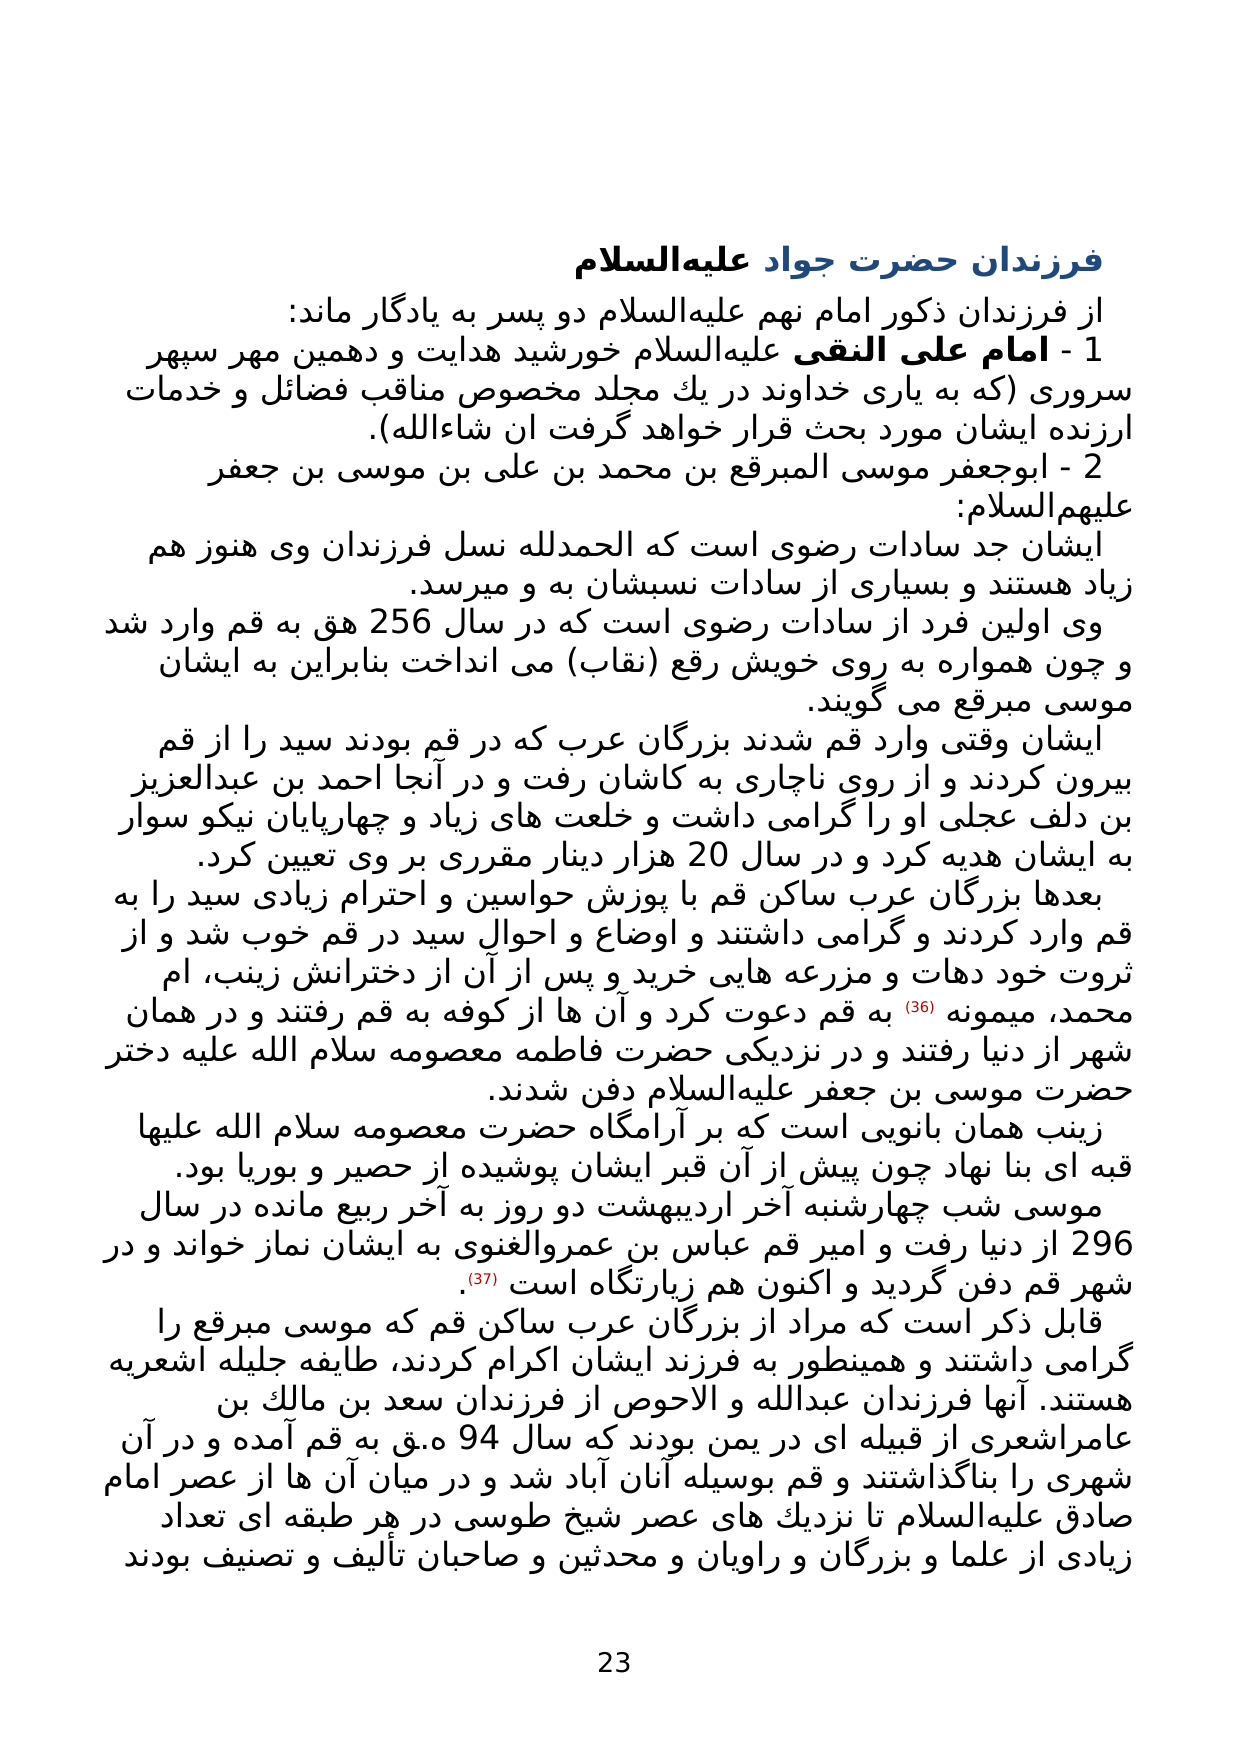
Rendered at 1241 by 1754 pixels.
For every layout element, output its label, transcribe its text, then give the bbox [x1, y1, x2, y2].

text وى اولين فرد از سادات رضوى است كه در سال 256 ه‍ق به قم وارد شد و چون همواره به روى خويش رقع (نقاب) مى انداخت بنابراين به ايشان موسى مبرقع مى گويند. [94, 603, 1134, 719]
text 1 - امام على النقى عليه‌السلام خورشيد هدايت و دهمين مهر سپهر سرورى (كه به يارى خداوند در يك مجلد مخصوص مناقب فضائل و خدمات ارزنده ايشان مورد بحث قرار خواهد گرفت ان شاءالله). [94, 331, 1134, 447]
text موسى شب چهارشنبه آخر ارديبهشت دو روز به آخر ربيع مانده در سال 296 از دنيا رفت و امير قم عباس بن عمروالغنوى به ايشان نماز خواند و در شهر قم دفن گرديد و اكنون هم زيارتگاه است (37). [94, 1186, 1134, 1302]
text از فرزندان ذكور امام نهم عليه‌السلام دو پسر به يادگار ماند: [94, 292, 1134, 331]
text بعدها بزرگان عرب ساكن قم با پوزش حواسين و احترام زيادى سيد را به قم وارد كردند و گرامى داشتند و اوضاع و احوال سيد در قم خوب شد و از ثروت خود دهات و مزرعه هايى خريد و پس از آن از دخترانش زينب، ام محمد، ميمونه (36) به قم دعوت كرد و آن ها از كوفه به قم رفتند و در همان شهر از دنيا رفتند و در نزديكى حضرت فاطمه معصومه سلام الله عليه دختر حضرت موسى بن جعفر عليه‌السلام دفن شدند. [94, 875, 1134, 1108]
subtitle فرزندان حضرت جواد عليه‌السلام [94, 241, 1134, 279]
text ايشان وقتى وارد قم شدند بزرگان عرب كه در قم بودند سيد را از قم بيرون كردند و از روى ناچارى به كاشان رفت و در آنجا احمد بن عبدالعزيز بن دلف عجلى او را گرامى داشت و خلعت هاى زياد و چهارپايان نيكو سوار به ايشان هديه كرد و در سال 20 هزار دينار مقررى بر وى تعيين كرد. [94, 719, 1134, 875]
text ايشان جد سادات رضوى است كه الحمدلله نسل فرزندان وى هنوز هم زياد هستند و بسيارى از سادات نسبشان به و ميرسد. [94, 525, 1134, 603]
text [94, 1302, 1134, 1574]
text زينب همان بانويى است كه بر آرامگاه حضرت معصومه سلام الله عليها قبه اى بنا نهاد چون پيش از آن قبر ايشان پوشيده از حصير و بوريا بود. [94, 1108, 1134, 1186]
text 2 - ابوجعفر موسى المبرقع بن محمد بن على بن موسى بن جعفر عليهم‌السلام: [94, 447, 1134, 525]
